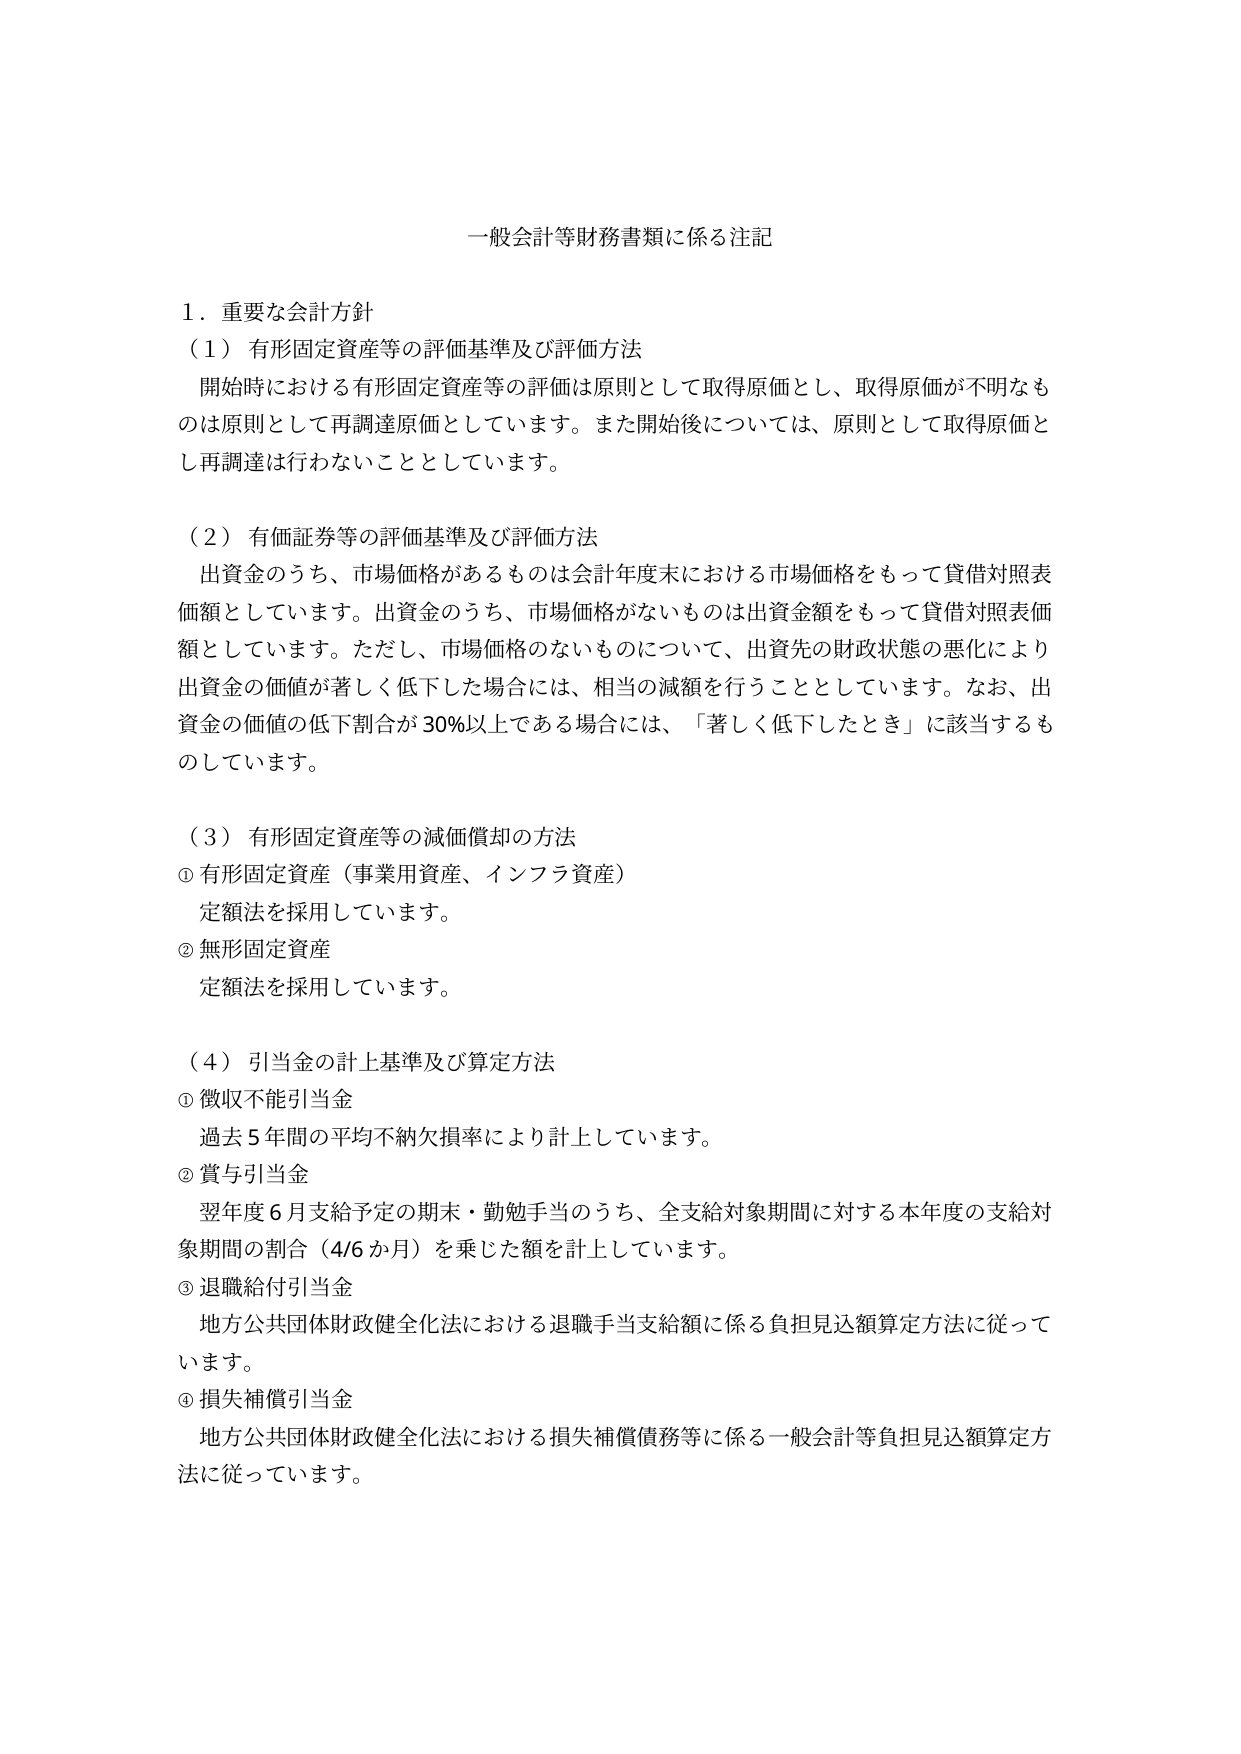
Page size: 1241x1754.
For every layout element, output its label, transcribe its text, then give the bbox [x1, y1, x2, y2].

text 過去5年間の平均不納欠損率により計上しています。 [177, 1117, 1063, 1154]
text （３） 有形固定資産等の減価償却の方法 [177, 817, 1063, 854]
text ④ 損失補償引当金 [177, 1379, 1063, 1417]
text ② 無形固定資産 [177, 929, 1063, 967]
text 翌年度6月支給予定の期末・勤勉手当のうち、全支給対象期間に対する本年度の支給対象期間の割合（4/6か月）を乗じた額を計上しています。 [177, 1192, 1063, 1267]
text ① 徴収不能引当金 [177, 1079, 1063, 1117]
text ③ 退職給付引当金 [177, 1267, 1063, 1304]
text （２） 有価証券等の評価基準及び評価方法 [177, 517, 1063, 554]
text （４） 引当金の計上基準及び算定方法 [177, 1042, 1063, 1079]
text 定額法を採用しています。 [177, 967, 1063, 1004]
text ② 賞与引当金 [177, 1154, 1063, 1192]
text 一般会計等財務書類に係る注記 [177, 217, 1063, 254]
text （１） 有形固定資産等の評価基準及び評価方法 [177, 329, 1063, 367]
text 地方公共団体財政健全化法における退職手当支給額に係る負担見込額算定方法に従っています。 [177, 1304, 1063, 1379]
text １．重要な会計方針 [177, 292, 1063, 329]
text 出資金のうち、市場価格があるものは会計年度末における市場価格をもって貸借対照表価額としています。出資金のうち、市場価格がないものは出資金額をもって貸借対照表価額としています。ただし、市場価格のないものについて、出資先の財政状態の悪化により出資金の価値が著しく低下した場合には、相当の減額を行うこととしています。なお、出資金の価値の低下割合が30%以上である場合には、「著しく低下したとき」に該当するものしています。 [177, 554, 1063, 779]
text ① 有形固定資産（事業用資産、インフラ資産） [177, 854, 1063, 892]
text 定額法を採用しています。 [177, 892, 1063, 929]
text 開始時における有形固定資産等の評価は原則として取得原価とし、取得原価が不明なものは原則として再調達原価としています。また開始後については、原則として取得原価とし再調達は行わないこととしています。 [177, 367, 1063, 479]
text 地方公共団体財政健全化法における損失補償債務等に係る一般会計等負担見込額算定方法に従っています。 [177, 1417, 1063, 1492]
